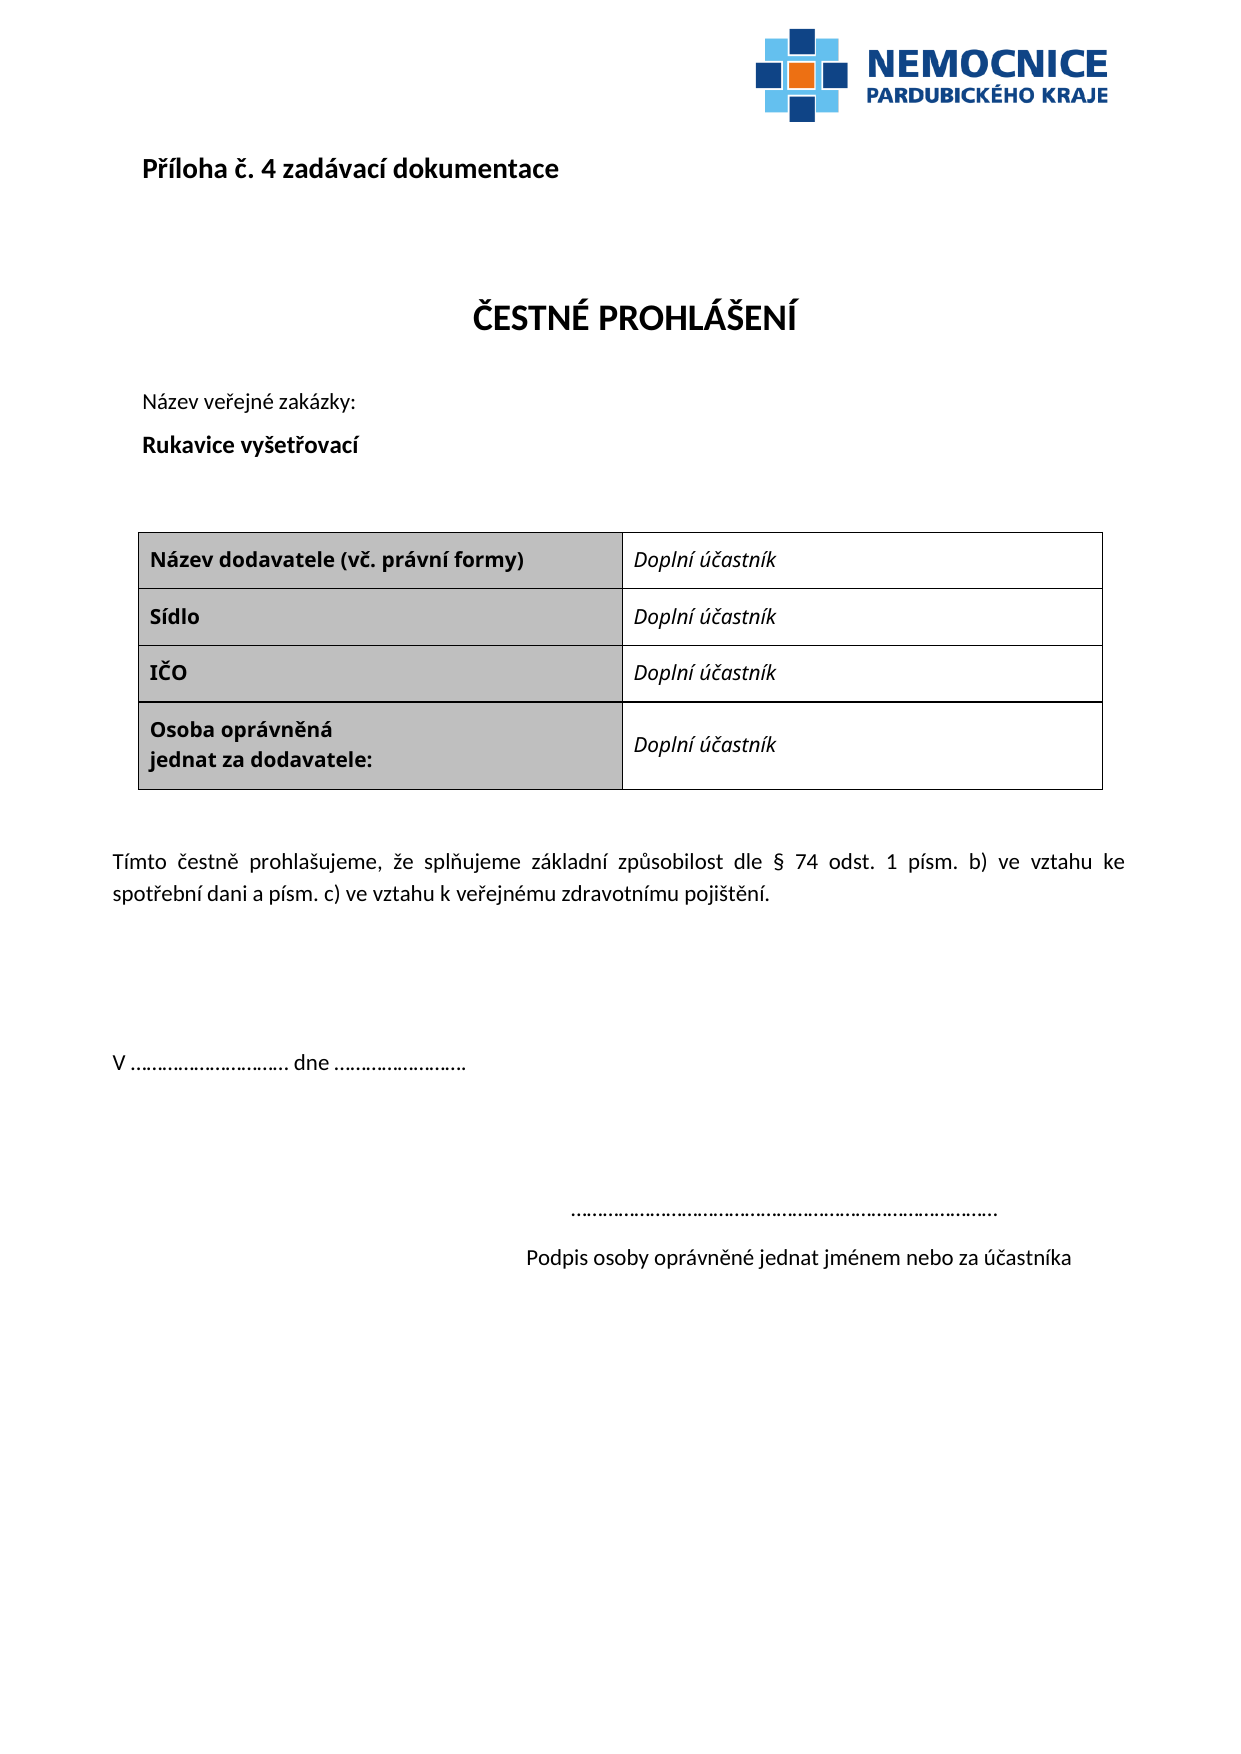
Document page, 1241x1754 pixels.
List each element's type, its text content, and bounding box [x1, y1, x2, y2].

text Rukavice vyšetřovací [142, 429, 1128, 459]
text V ………………………… dne ……………………. [112, 1048, 1128, 1076]
table_cell Osoba oprávněná jednat za dodavatele: [139, 703, 622, 789]
text Podpis osoby oprávněné jednat jménem nebo za účastníka [112, 1243, 1128, 1271]
table_cell IČO [139, 646, 622, 701]
text Příloha č. 4 zadávací dokumentace [142, 150, 1128, 186]
table_cell Sídlo [139, 589, 622, 645]
text ……………………………………………………………………… [112, 1194, 1128, 1222]
table_cell Doplní účastník [623, 646, 1102, 701]
picture [754, 27, 1108, 123]
table_header Doplní účastník [623, 533, 1102, 588]
table_cell Doplní účastník [623, 703, 1102, 789]
table_cell Doplní účastník [623, 589, 1102, 645]
text Název veřejné zakázky: [112, 387, 1128, 415]
table_header Název dodavatele (vč. právní formy) [139, 533, 622, 588]
text Tímto čestně prohlašujeme, že splňujeme základní způsobilost dle § 74 odst. 1 písm. b) ve vztahu ke spotřební dani a písm. c) ve vztahu k veřejnému zdravotnímu pojištění. [112, 847, 1128, 907]
text ČESTNÉ PROHLÁŠENÍ [142, 294, 1128, 339]
